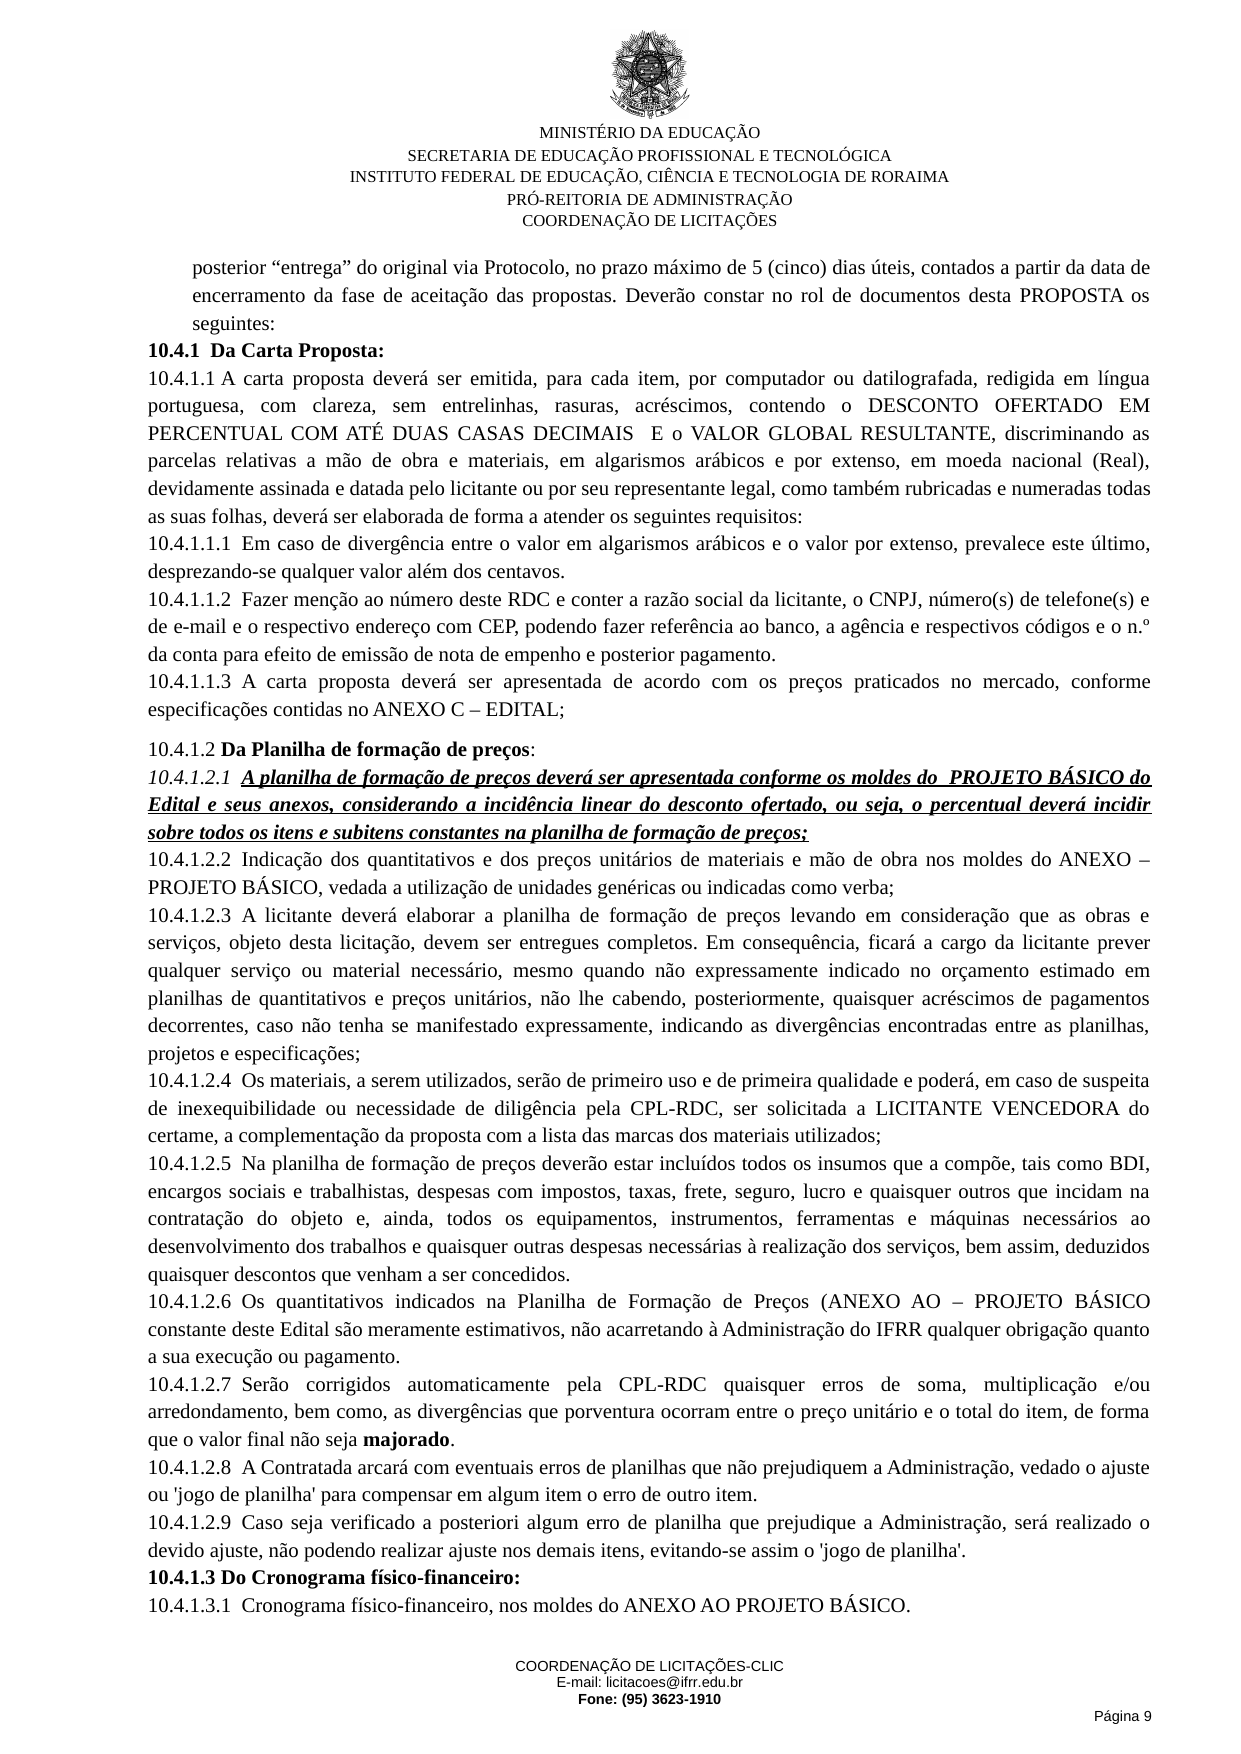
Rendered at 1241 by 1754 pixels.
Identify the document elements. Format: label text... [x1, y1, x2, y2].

subtitle Fazer menção ao número deste RDC e conter a razão social da licitante, o CNPJ, número(s) de telefone(s) e de e-mail e o respectivo endereço com CEP, podendo fazer referência ao banco, a agência e respectivos códigos e o n.º da conta para efeito de emissão de nota de empenho e posterior pagamento. [148, 586, 1152, 666]
subtitle Os quantitativos indicados na Planilha de Formação de Preços (ANEXO AO – PROJETO BÁSICO constante deste Edital são meramente estimativos, não acarretando à Administração do IFRR qualquer obrigação quanto a sua execução ou pagamento. [148, 1289, 1152, 1368]
subtitle Cronograma físico-financeiro, nos moldes do ANEXO AO PROJETO BÁSICO. [148, 1593, 1152, 1617]
subtitle A carta proposta deverá ser emitida, para cada item, por computador ou datilografada, redigida em língua portuguesa, com clareza, sem entrelinhas, rasuras, acréscimos, contendo o DESCONTO OFERTADO EM PERCENTUAL COM ATÉ DUAS CASAS DECIMAIS E o VALOR GLOBAL RESULTANTE, discriminando as parcelas relativas a mão de obra e materiais, em algarismos arábicos e por extenso, em moeda nacional (Real), devidamente assinada e datada pelo licitante ou por seu representante legal, como também rubricadas e numeradas todas as suas folhas, deverá ser elaborada de forma a atender os seguintes requisitos: [148, 366, 1152, 528]
subtitle Serão corrigidos automaticamente pela CPL-RDC quaisquer erros de soma, multiplicação e/ou arredondamento, bem como, as divergências que porventura ocorram entre o preço unitário e o total do item, de forma que o valor final não seja majorado. [148, 1372, 1152, 1451]
picture [610, 29, 690, 119]
subtitle A planilha de formação de preços deverá ser apresentada conforme os moldes do PROJETO BÁSICO do Edital e seus anexos, considerando a incidência linear do desconto ofertado, ou seja, o percentual deverá incidir sobre todos os itens e subitens constantes na planilha de formação de preços; [148, 814, 1152, 844]
subtitle Do Cronograma físico-financeiro: [148, 1565, 1152, 1589]
subtitle A licitante deverá elaborar a planilha de formação de preços levando em consideração que as obras e serviços, objeto desta licitação, devem ser entregues completos. Em consequência, ficará a cargo da licitante prever qualquer serviço ou material necessário, mesmo quando não expressamente indicado no orçamento estimado em planilhas de quantitativos e preços unitários, não lhe cabendo, posteriormente, quaisquer acréscimos de pagamentos decorrentes, caso não tenha se manifestado expressamente, indicando as divergências encontradas entre as planilhas, projetos e especificações; [148, 903, 1152, 1065]
subtitle Na planilha de formação de preços deverão estar incluídos todos os insumos que a compõe, tais como BDI, encargos sociais e trabalhistas, despesas com impostos, taxas, frete, seguro, lucro e quaisquer outros que incidam na contratação do objeto e, ainda, todos os equipamentos, instrumentos, ferramentas e máquinas necessários ao desenvolvimento dos trabalhos e quaisquer outras despesas necessárias à realização dos serviços, bem assim, deduzidos quaisquer descontos que venham a ser concedidos. [148, 1151, 1152, 1286]
subtitle Da Carta Proposta: [148, 338, 1152, 362]
subtitle A carta proposta deverá ser apresentada de acordo com os preços praticados no mercado, conforme especificações contidas no ANEXO C – EDITAL; [148, 669, 1152, 721]
subtitle Da Planilha de formação de preços: [148, 737, 1152, 761]
subtitle A Contratada arcará com eventuais erros de planilhas que não prejudiquem a Administração, vedado o ajuste ou 'jogo de planilha' para compensar em algum item o erro de outro item. [148, 1455, 1152, 1506]
subtitle Os materiais, a serem utilizados, serão de primeiro uso e de primeira qualidade e poderá, em caso de suspeita de inexequibilidade ou necessidade de diligência pela CPL-RDC, ser solicitada a LICITANTE VENCEDORA do certame, a complementação da proposta com a lista das marcas dos materiais utilizados; [148, 1068, 1152, 1147]
subtitle Indicação dos quantitativos e dos preços unitários de materiais e mão de obra nos moldes do ANEXO – PROJETO BÁSICO, vedada a utilização de unidades genéricas ou indicadas como verba; [148, 847, 1152, 899]
subtitle A planilha de formação de preços deverá ser apresentada conforme os moldes do PROJETO BÁSICO do Edital e seus anexos, considerando a incidência linear do desconto ofertado, ou seja, o percentual deverá incidir sobre todos os itens e subitens constantes na planilha de formação de preços; [148, 764, 1152, 813]
subtitle Em caso de divergência entre o valor em algarismos arábicos e o valor por extenso, prevalece este último, desprezando-se qualquer valor além dos centavos. [148, 531, 1152, 583]
subtitle Caso seja verificado a posteriori algum erro de planilha que prejudique a Administração, será realizado o devido ajuste, não podendo realizar ajuste nos demais itens, evitando-se assim o 'jogo de planilha'. [148, 1510, 1152, 1562]
